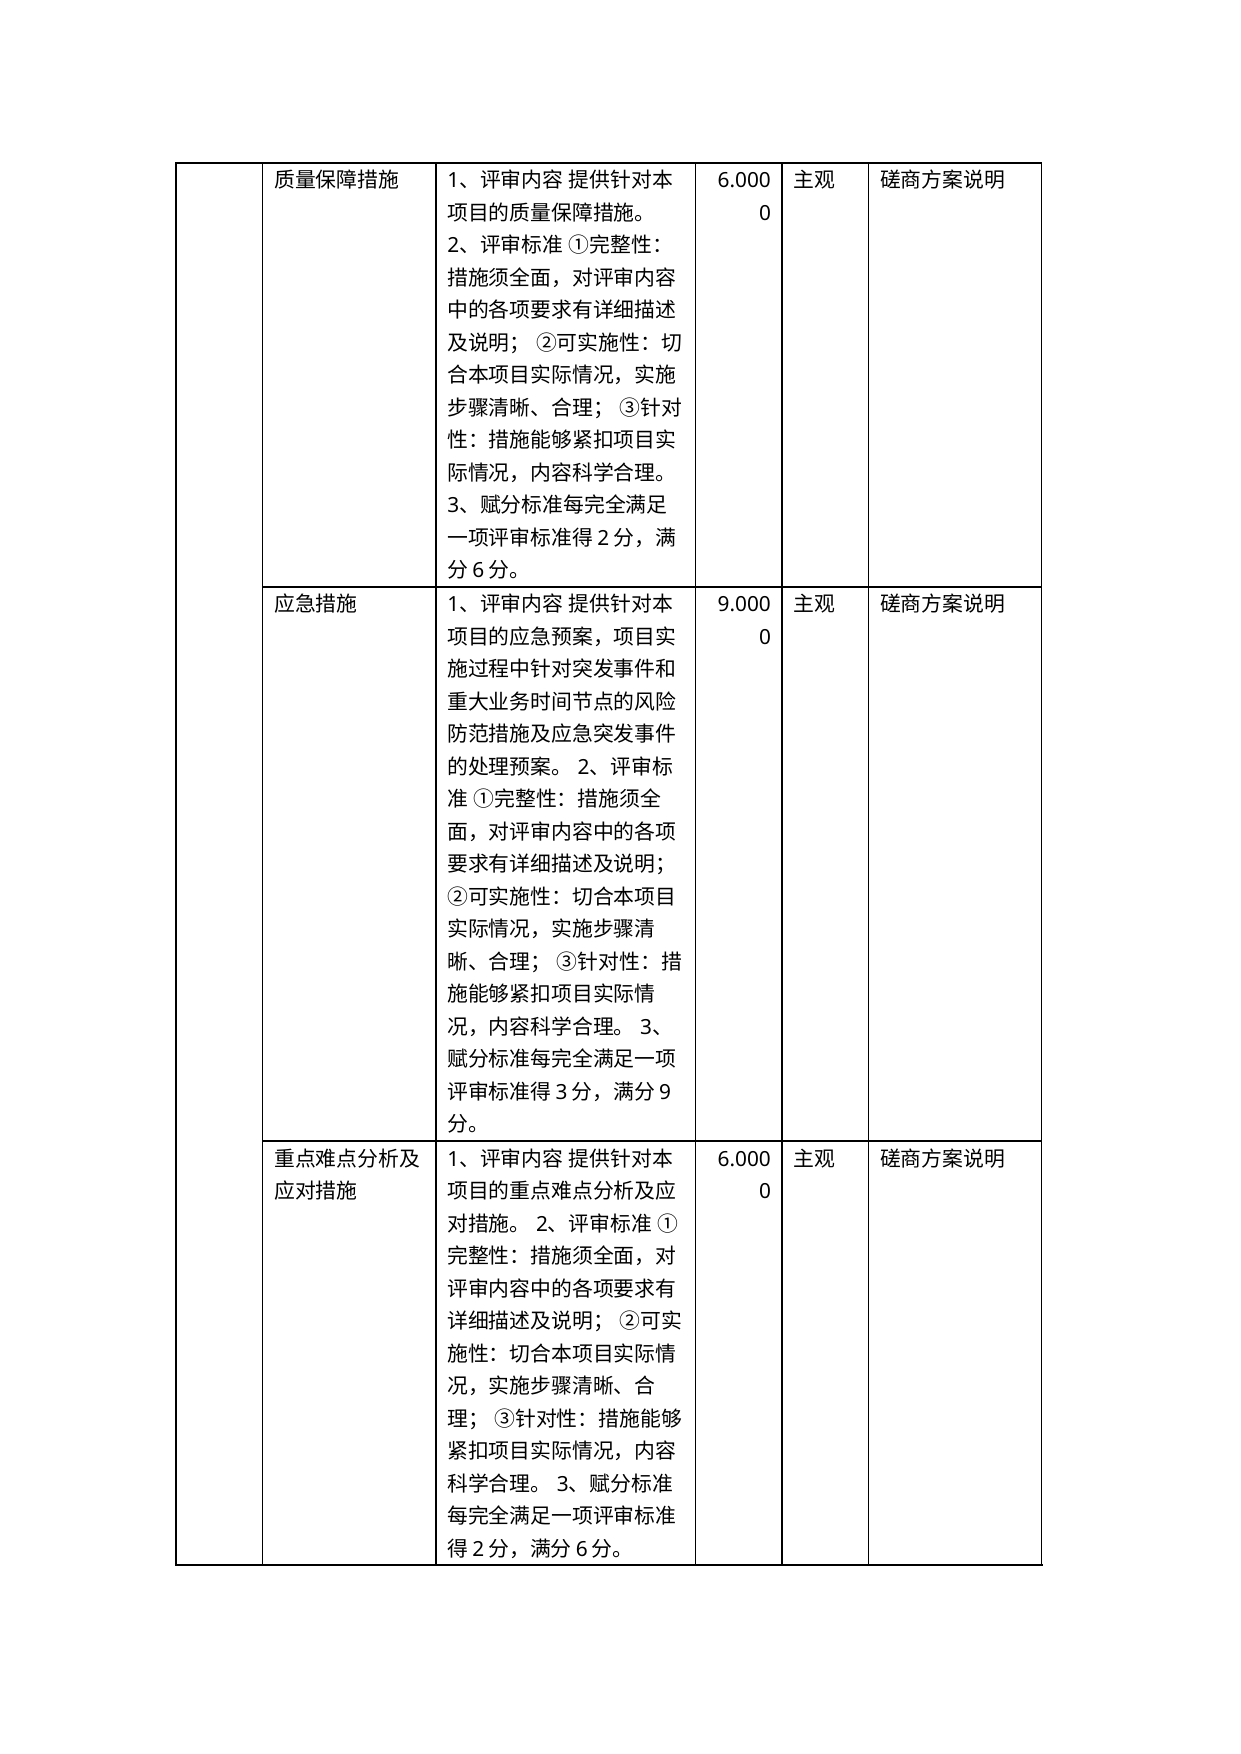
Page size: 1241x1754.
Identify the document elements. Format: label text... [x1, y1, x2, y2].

table_cell 1、评审内容 提供针对本项目的重点难点分析及应对措施。 2、评审标准 ①完整性：措施须全面，对评审内容中的各项要求有详细描述及说明； ②可实施性：切合本项目实际情况，实施步骤清晰、合理； ③针对性：措施能够紧扣项目实际情况，内容科学合理。 3、赋分标准每完全满足一项评审标准得2分，满分6分。 [437, 1142, 695, 1564]
table_cell 1、评审内容 提供针对本项目的质量保障措施。 2、评审标准 ①完整性：措施须全面，对评审内容中的各项要求有详细描述及说明； ②可实施性：切合本项目实际情况，实施步骤清晰、合理； ③针对性：措施能够紧扣项目实际情况，内容科学合理。 3、赋分标准每完全满足一项评审标准得2分，满分6分。 [437, 164, 695, 586]
table_cell 6.0000 [696, 164, 781, 586]
table_cell 应急措施 [263, 588, 435, 1140]
table_cell 磋商方案说明 [869, 164, 1041, 586]
table_cell 主观 [783, 164, 868, 586]
table_cell 9.0000 [696, 588, 781, 1140]
table_cell 质量保障措施 [263, 164, 435, 586]
table_cell 6.0000 [696, 1142, 781, 1564]
table_cell 1、评审内容 提供针对本项目的应急预案，项目实施过程中针对突发事件和重大业务时间节点的风险防范措施及应急突发事件的处理预案。 2、评审标准 ①完整性：措施须全面，对评审内容中的各项要求有详细描述及说明； ②可实施性：切合本项目实际情况，实施步骤清晰、合理； ③针对性：措施能够紧扣项目实际情况，内容科学合理。 3、赋分标准每完全满足一项评审标准得3分，满分9分。 [437, 588, 695, 1140]
table_cell 主观 [783, 1142, 868, 1564]
table_cell 磋商方案说明 [869, 1142, 1041, 1564]
table_cell 磋商方案说明 [869, 588, 1041, 1140]
table_cell 重点难点分析及应对措施 [263, 1142, 435, 1564]
table_cell 主观 [783, 588, 868, 1140]
